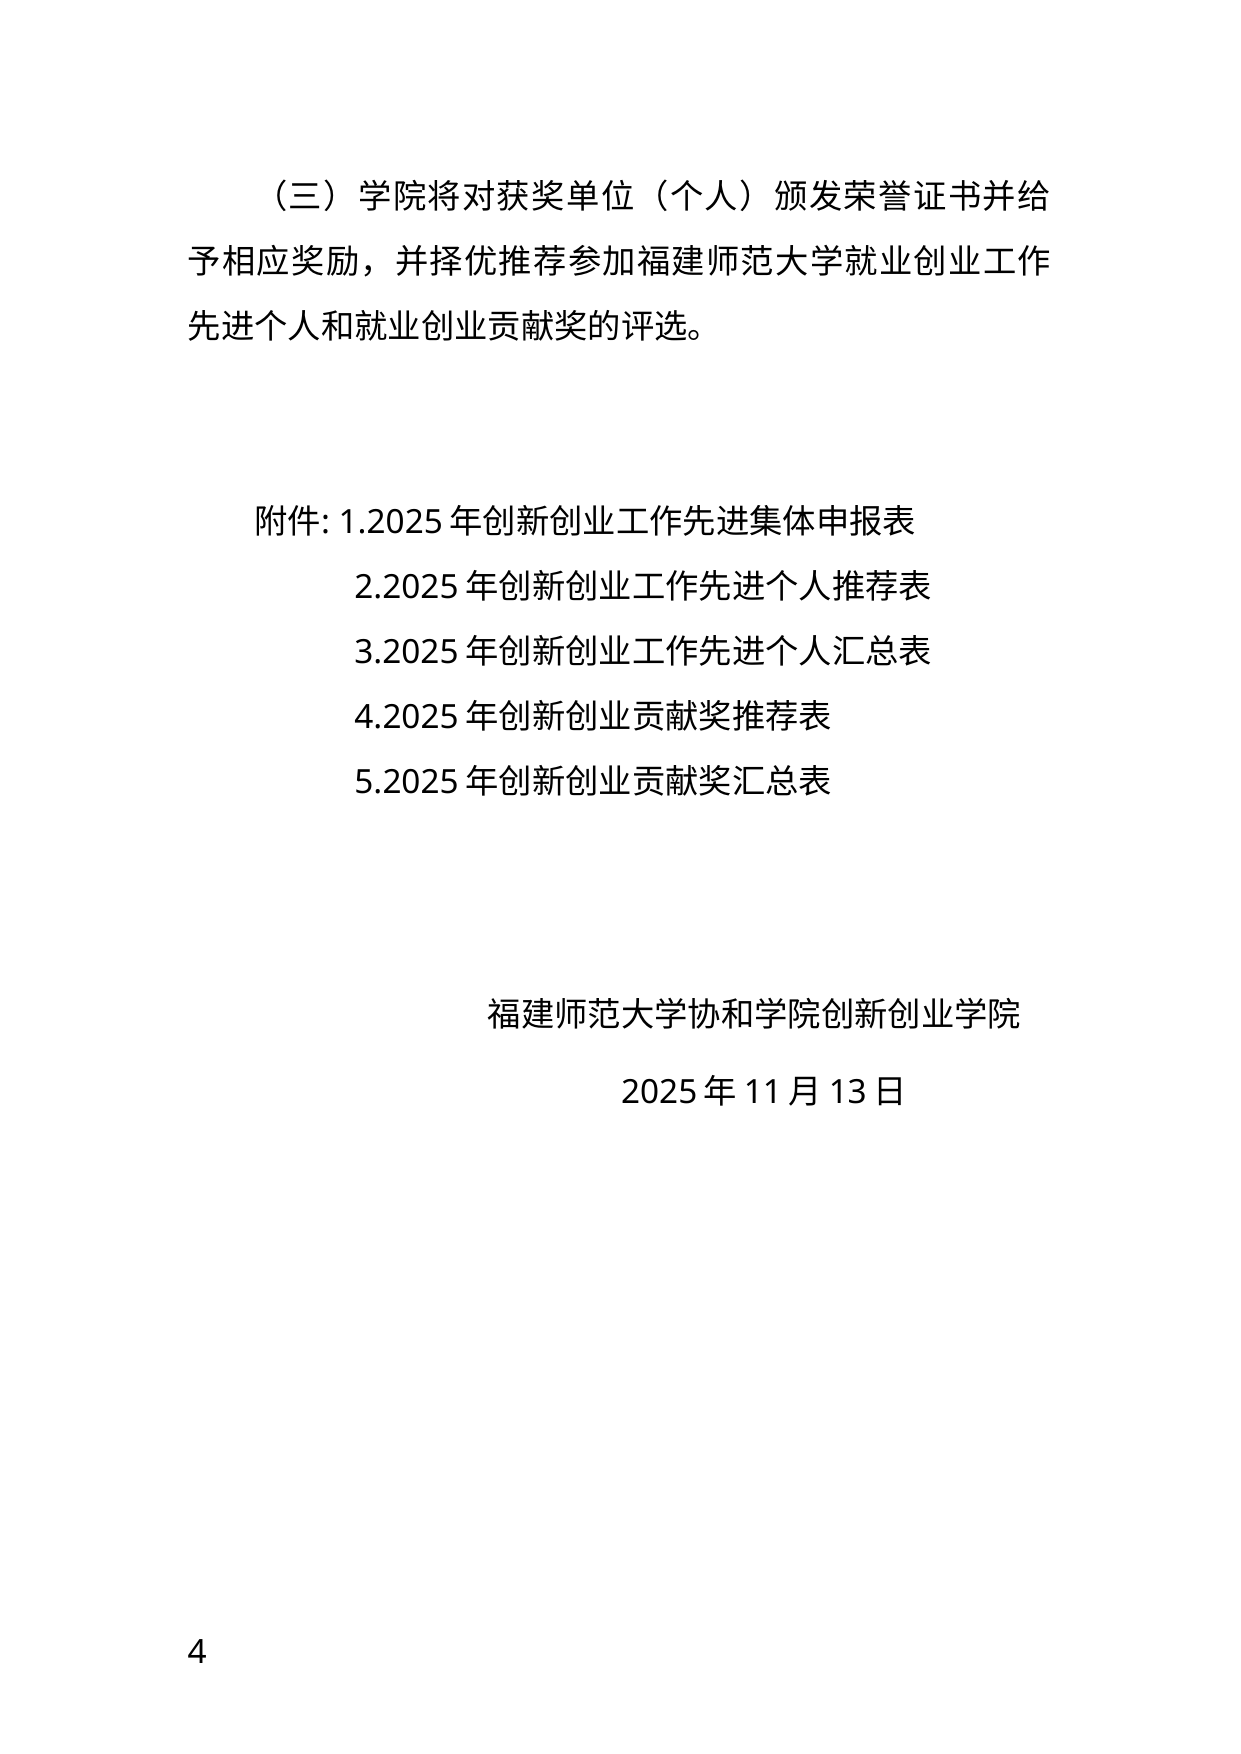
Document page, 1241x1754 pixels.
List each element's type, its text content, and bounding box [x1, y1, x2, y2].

text 2.2025年创新创业工作先进个人推荐表 [254, 552, 1053, 617]
text 3.2025年创新创业工作先进个人汇总表 [187, 617, 1053, 682]
text 附件: 1.2025年创新创业工作先进集体申报表 [187, 487, 1053, 552]
text （三）学院将对获奖单位（个人）颁发荣誉证书并给予相应奖励，并择优推荐参加福建师范大学就业创业工作先进个人和就业创业贡献奖的评选。 [187, 162, 1053, 357]
text 4.2025年创新创业贡献奖推荐表 [187, 682, 1053, 747]
text 福建师范大学协和学院创新创业学院 [187, 979, 1071, 1044]
text 2025年11月13日 [187, 1057, 1071, 1122]
text 5.2025年创新创业贡献奖汇总表 [187, 747, 1053, 812]
